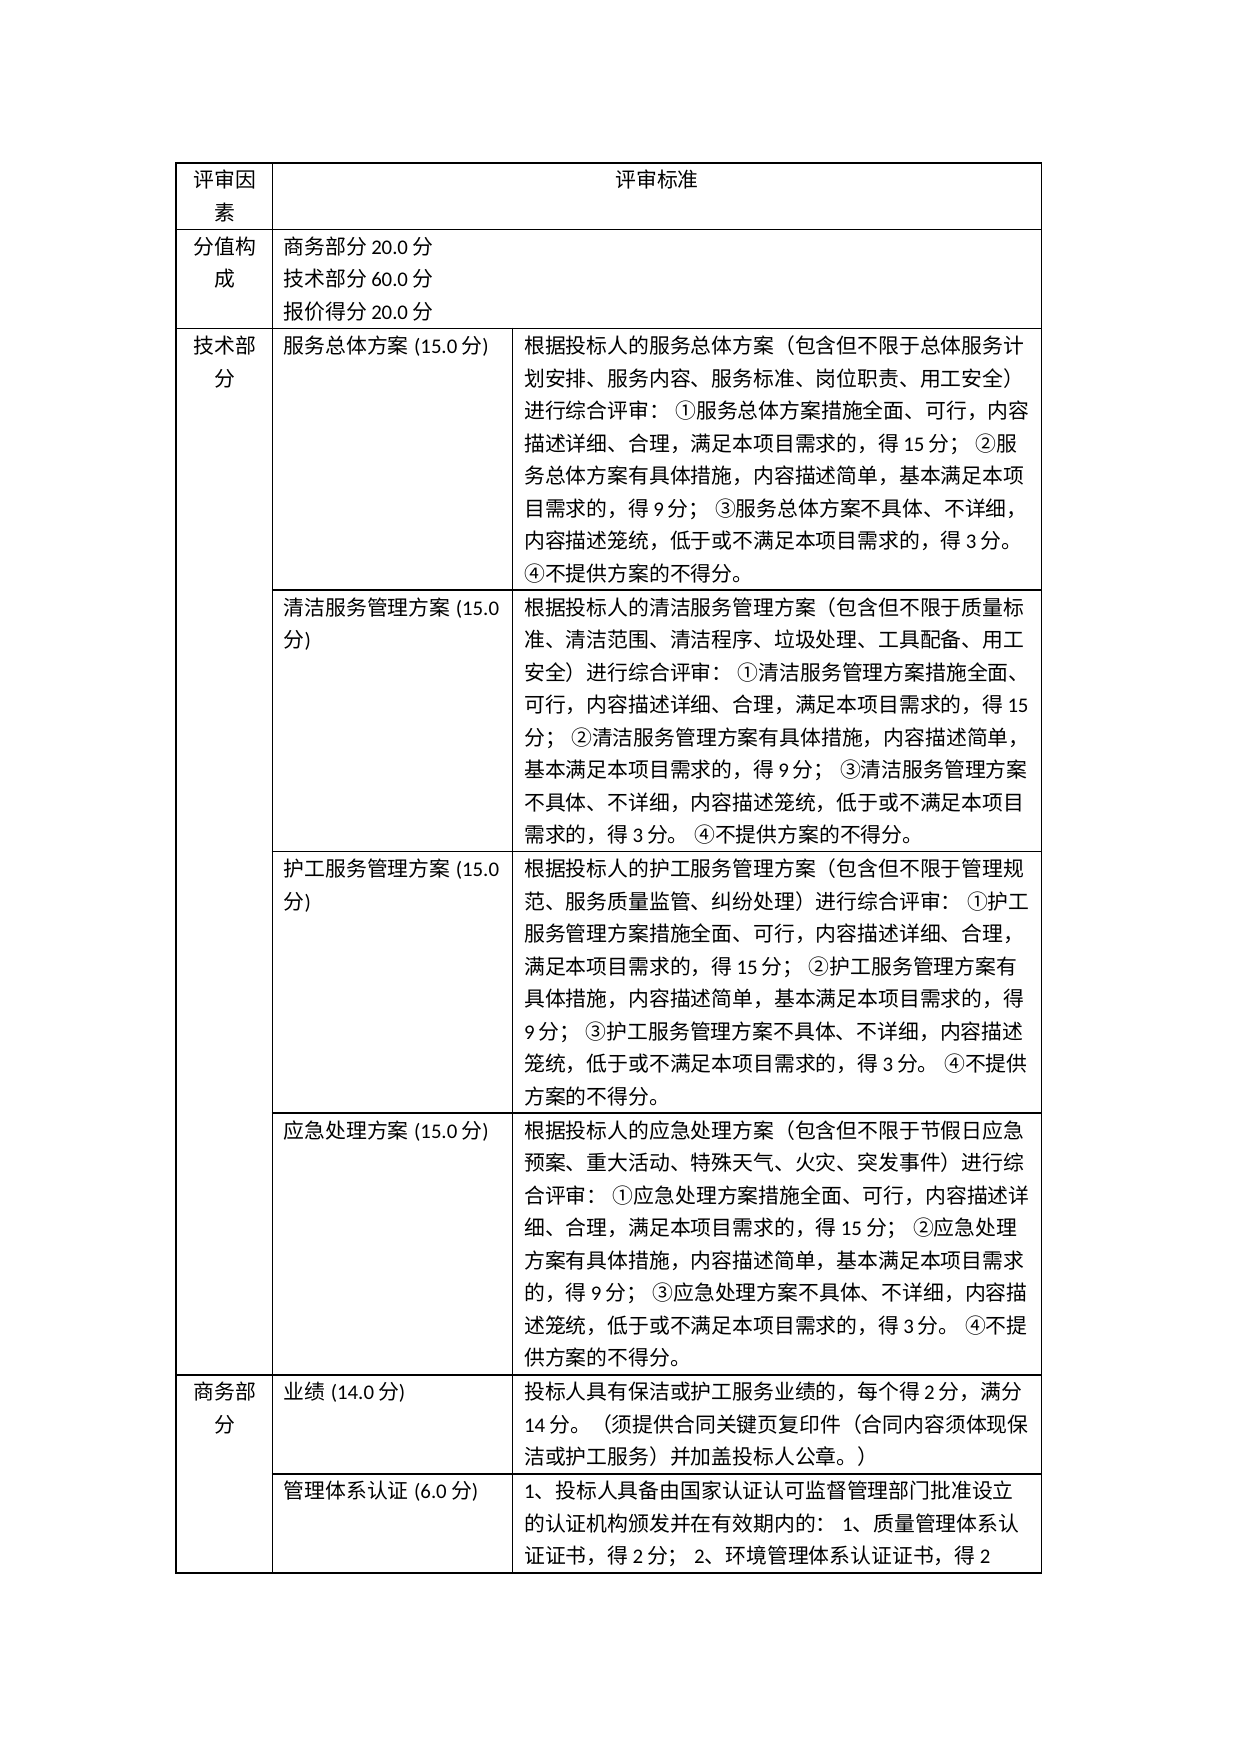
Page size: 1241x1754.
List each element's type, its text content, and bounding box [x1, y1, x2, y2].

table_cell 应急处理方案 (15.0分) [273, 1114, 512, 1374]
table_cell 投标人具有保洁或护工服务业绩的，每个得2分，满分14分。（须提供合同关键页复印件（合同内容须体现保洁或护工服务）并加盖投标人公章。） [513, 1376, 1041, 1473]
table_header 评审因素 [177, 164, 272, 228]
table_cell 服务总体方案 (15.0分) [273, 329, 512, 589]
table_cell 管理体系认证 (6.0分) [273, 1475, 512, 1572]
table_cell 根据投标人的应急处理方案（包含但不限于节假日应急预案、重大活动、特殊天气、火灾、突发事件）进行综合评审： ①应急处理方案措施全面、可行，内容描述详细、合理，满足本项目需求的，得15分； ②应急处理方案有具体措施，内容描述简单，基本满足本项目需求的，得9分； ③应急处理方案不具体、不详细，内容描述笼统，低于或不满足本项目需求的，得3分。 ④不提供方案的不得分。 [513, 1114, 1041, 1374]
table_cell 根据投标人的清洁服务管理方案（包含但不限于质量标准、清洁范围、清洁程序、垃圾处理、工具配备、用工安全）进行综合评审： ①清洁服务管理方案措施全面、可行，内容描述详细、合理，满足本项目需求的，得15分； ②清洁服务管理方案有具体措施，内容描述简单，基本满足本项目需求的，得9分； ③清洁服务管理方案不具体、不详细，内容描述笼统，低于或不满足本项目需求的，得3分。 ④不提供方案的不得分。 [513, 591, 1041, 851]
table_cell 根据投标人的护工服务管理方案（包含但不限于管理规范、服务质量监管、纠纷处理）进行综合评审： ①护工服务管理方案措施全面、可行，内容描述详细、合理，满足本项目需求的，得15分； ②护工服务管理方案有具体措施，内容描述简单，基本满足本项目需求的，得9分； ③护工服务管理方案不具体、不详细，内容描述笼统，低于或不满足本项目需求的，得3分。 ④不提供方案的不得分。 [513, 852, 1041, 1112]
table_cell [513, 1475, 1041, 1572]
table_cell 清洁服务管理方案 (15.0分) [273, 591, 512, 851]
table_cell 商务部分20.0分 技术部分60.0分 报价得分20.0分 [273, 230, 1041, 328]
table_cell 商务部分 [177, 1376, 272, 1572]
table_header 评审标准 [273, 164, 1041, 228]
table_cell 业绩 (14.0分) [273, 1376, 512, 1473]
table_cell 分值构成 [177, 230, 272, 328]
table_cell 护工服务管理方案 (15.0分) [273, 852, 512, 1112]
table_cell 技术部分 [177, 329, 272, 1374]
table_cell 根据投标人的服务总体方案（包含但不限于总体服务计划安排、服务内容、服务标准、岗位职责、用工安全）进行综合评审： ①服务总体方案措施全面、可行，内容描述详细、合理，满足本项目需求的，得15分； ②服务总体方案有具体措施，内容描述简单，基本满足本项目需求的，得9分； ③服务总体方案不具体、不详细，内容描述笼统，低于或不满足本项目需求的，得3分。 ④不提供方案的不得分。 [513, 329, 1041, 589]
